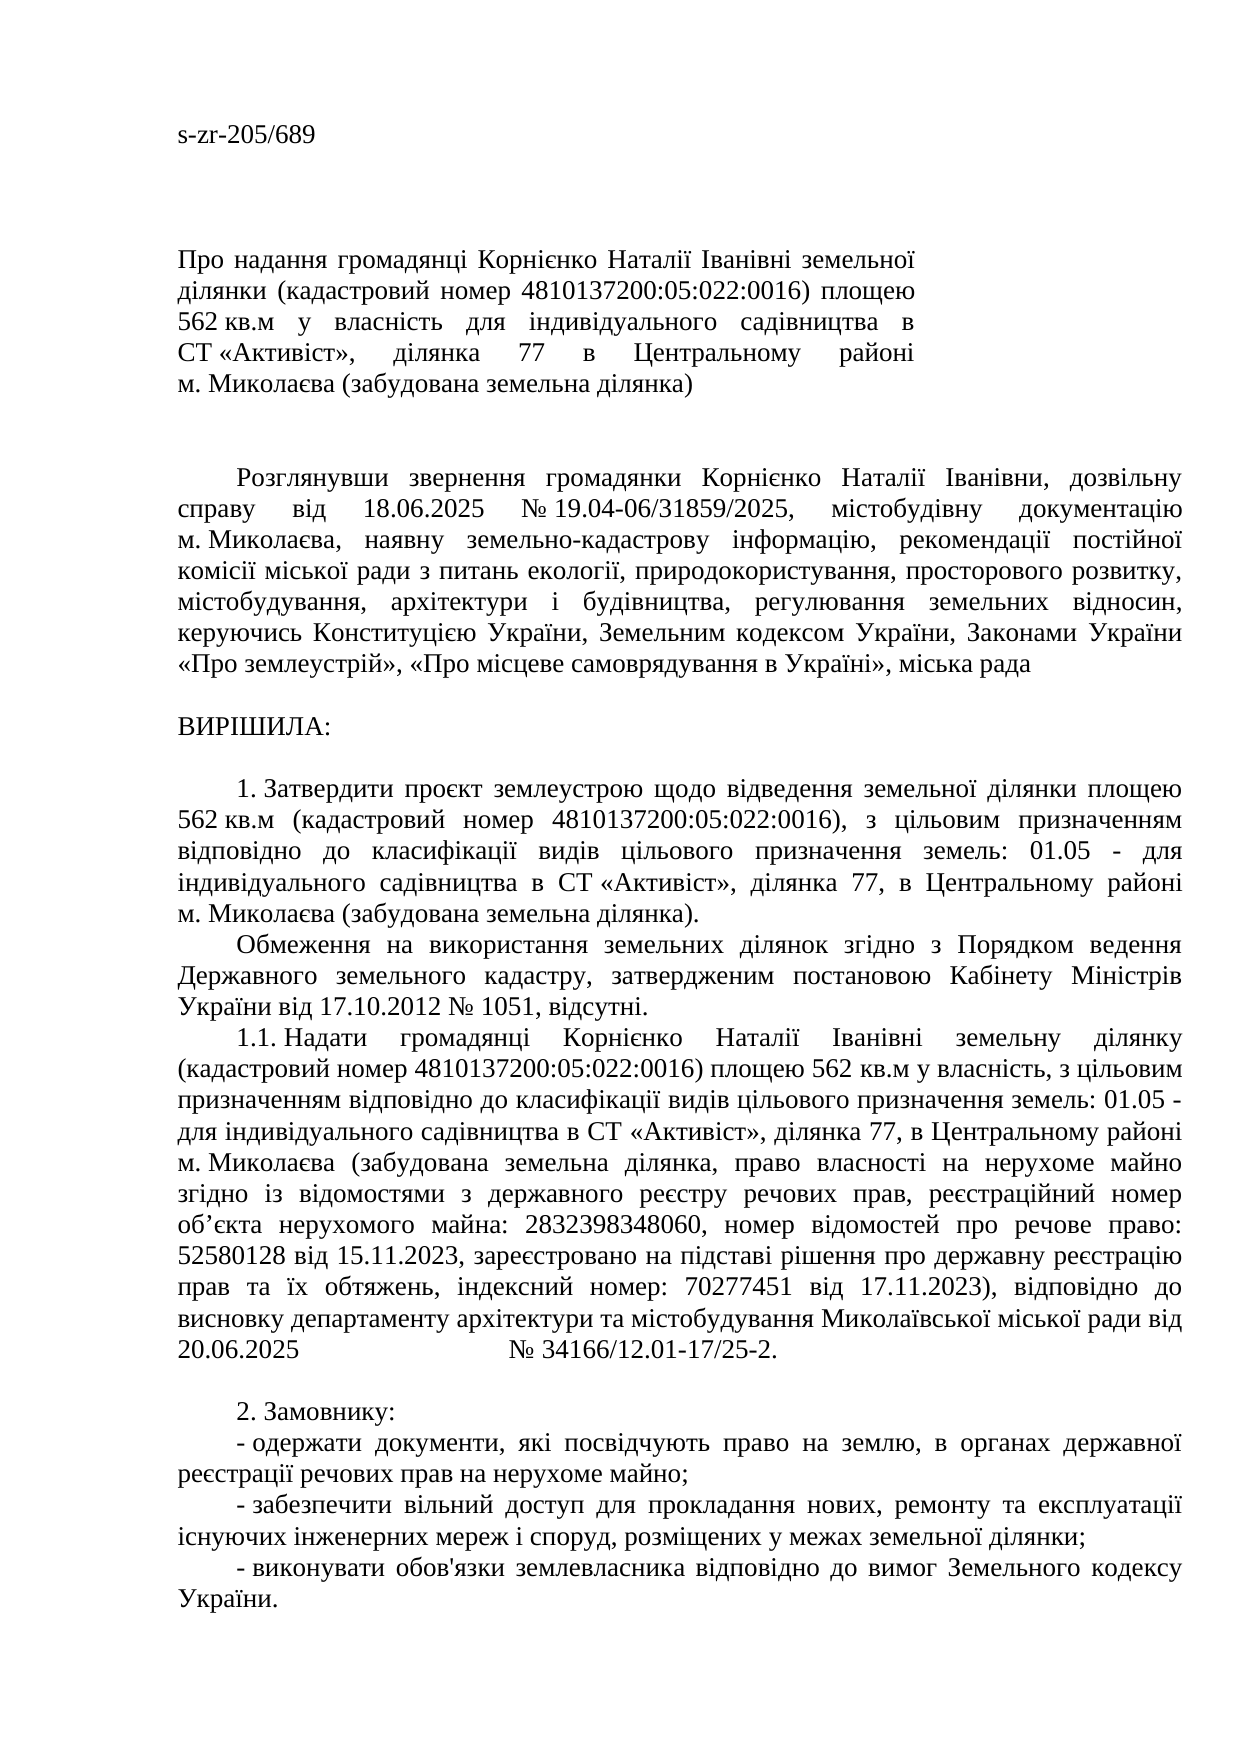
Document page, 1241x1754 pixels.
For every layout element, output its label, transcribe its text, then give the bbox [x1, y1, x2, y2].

text 1.1. Надати громадянці Корнієнко Наталії Іванівні земельну ділянку (кадастровий номер 4810137200:05:022:0016) площею 562 кв.м у власність, з цільовим призначенням відповідно до класифікації видів цільового призначення земель: 01.05 - для індивідуального садівництва в СТ «Активіст», ділянка 77, в Центральному районі м. Миколаєва (забудована земельна ділянка, право власності на нерухоме майно згідно із відомостями з державного реєстру речових прав, реєстраційний номер об’єкта нерухомого майна: 2832398348060, номер відомостей про речове право: 52580128 від 15.11.2023, зареєстровано на підставі рішення про державну реєстрацію прав та їх обтяжень, індексний номер: 70277451 від 17.11.2023), відповідно до висновку департаменту архітектури та містобудування Миколаївської міської ради від 20.06.2025 № 34166/12.01-17/25-2. [177, 1021, 1183, 1364]
text Обмеження на використання земельних ділянок згідно з Порядком ведення Державного земельного кадастру, затвердженим постановою Кабінету Міністрів України від 17.10.2012 № 1051, відсутні. [177, 928, 1183, 1021]
text Про надання громадянці Корнієнко Наталії Іванівні земельної ділянки (кадастровий номер 4810137200:05:022:0016) площею 562 кв.м у власність для індивідуального садівництва в СТ «Активіст», ділянка 77 в Центральному районі м. Миколаєва (забудована земельна ділянка) [177, 243, 916, 398]
text 2. Замовнику: [177, 1395, 1183, 1426]
text - виконувати обов'язки землевласника відповідно до вимог Земельного кодексу України. [177, 1551, 1183, 1613]
text 1. Затвердити проєкт землеустрою щодо відведення земельної ділянки площею 562 кв.м (кадастровий номер 4810137200:05:022:0016), з цільовим призначенням відповідно до класифікації видів цільового призначення земель: 01.05 - для індивідуального садівництва в СТ «Активіст», ділянка 77, в Центральному районі м. Миколаєва (забудована земельна ділянка). [177, 772, 1183, 928]
text s-zr-205/689 [177, 118, 1183, 149]
text - одержати документи, які посвідчують право на землю, в органах державної реєстрації речових прав на нерухоме майно; [177, 1426, 1183, 1488]
text - забезпечити вільний доступ для прокладання нових, ремонту та експлуатації існуючих інженерних мереж і споруд, розміщених у межах земельної ділянки; [177, 1488, 1183, 1551]
text Розглянувши звернення громадянки Корнієнко Наталії Іванівни, дозвільну справу від 18.06.2025 № 19.04-06/31859/2025, містобудівну документацію м. Миколаєва, наявну земельно-кадастрову інформацію, рекомендації постійної комісії міської ради з питань екології, природокористування, просторового розвитку, містобудування, архітектури і будівництва, регулювання земельних відносин, керуючись Конституцією України, Земельним кодексом України, Законами України «Про землеустрій», «Про місцеве самоврядування в Україні», міська рада [177, 461, 1183, 679]
text ВИРІШИЛА: [177, 710, 1183, 741]
